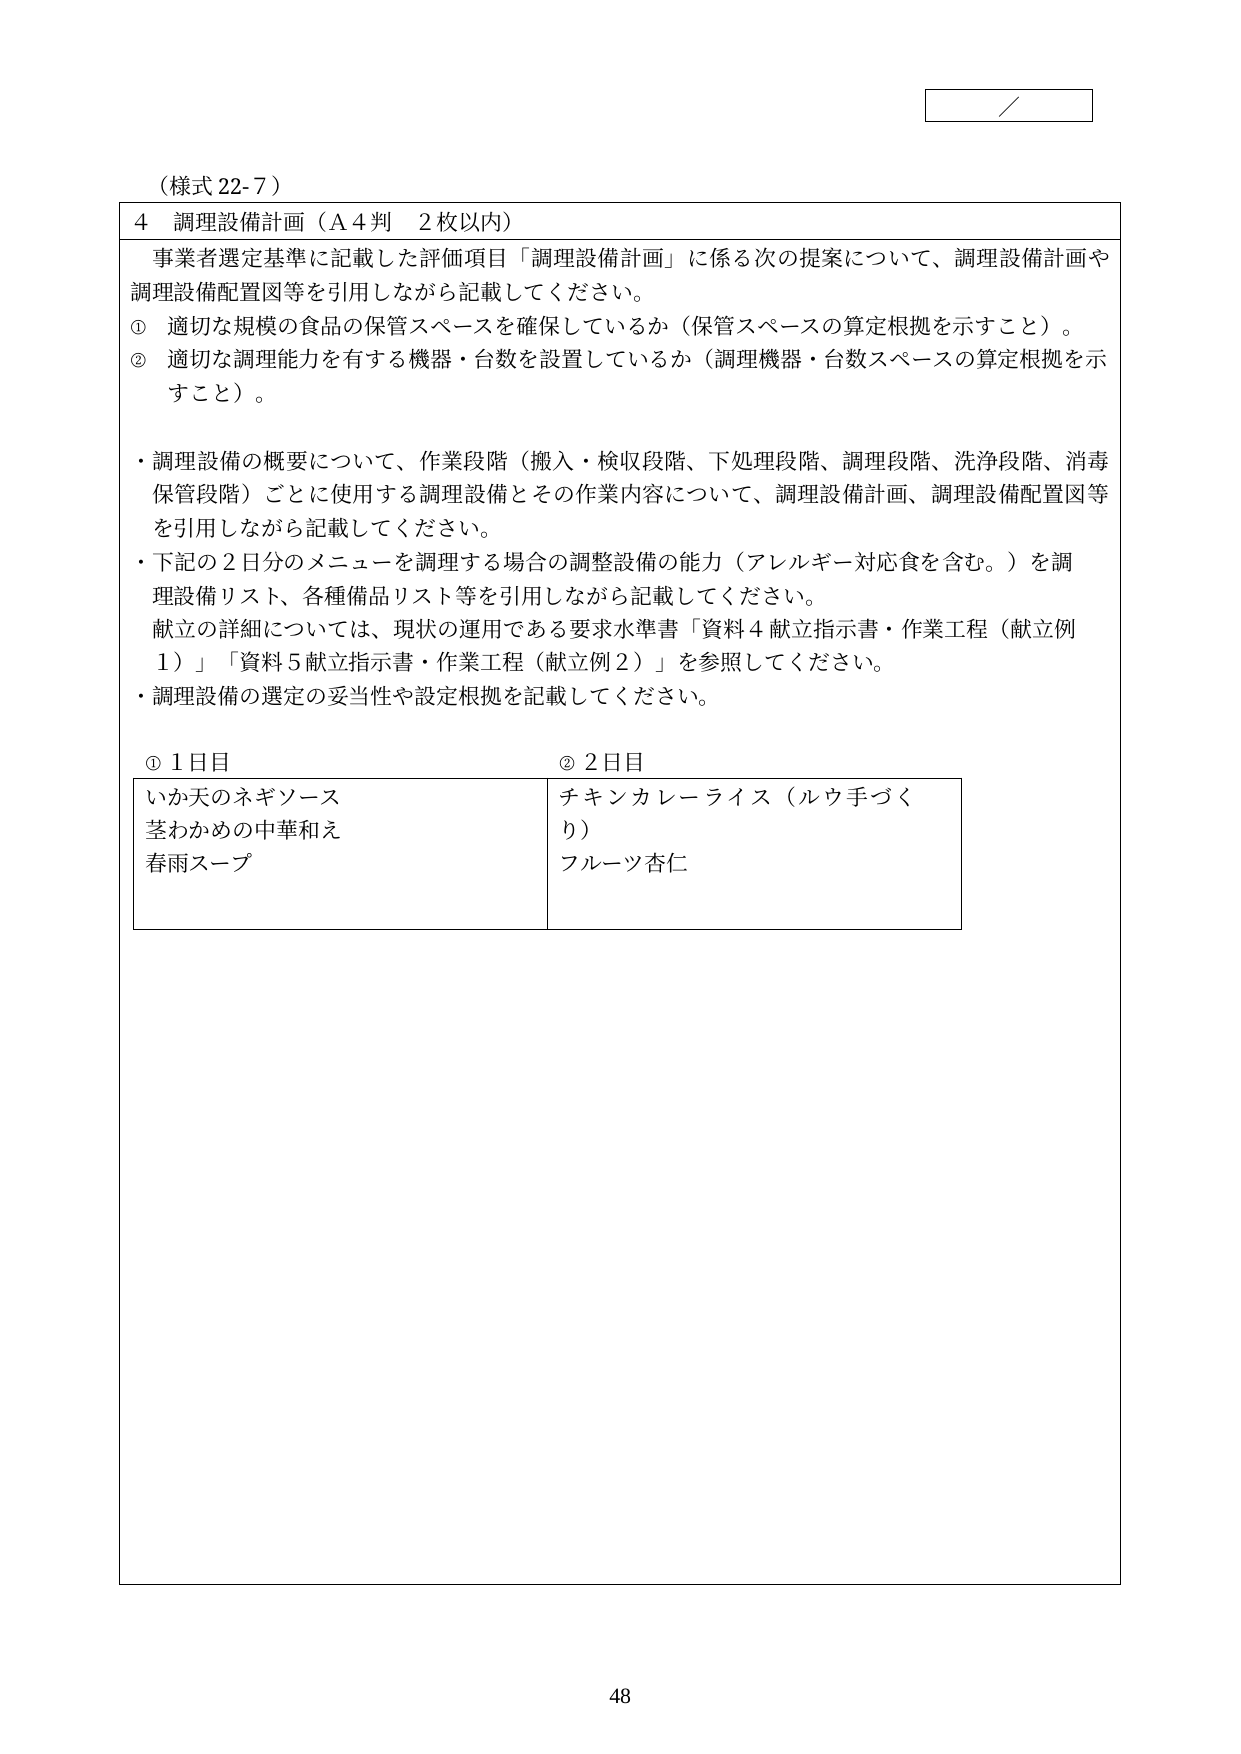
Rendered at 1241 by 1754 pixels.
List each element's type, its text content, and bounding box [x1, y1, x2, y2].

table_header ４ 調理設備計画（Ａ４判 ２枚以内） [120, 203, 1120, 239]
table_cell 事業者選定基準に記載した評価項目「調理設備計画」に係る次の提案について、調理設備計画や調理設備配置図等を引用しながら記載してください。 適切な規模の食品の保管スペースを確保しているか（保管スペースの算定根拠を示すこと）。 適切な調理能力を有する機器・台数を設置しているか（調理機器・台数スペースの算定根拠を示すこと）。 ・調理設備の概要について、作業段階（搬入・検収段階、下処理段階、調理段階、洗浄段階、消毒保管段階）ごとに使用する調理設備とその作業内容について、調理設備計画、調理設備配置図等を引用しながら記載してください。 ・下記の２日分のメニューを調理する場合の調整設備の能力（アレルギー対応食を含む。）を調理設備リスト、各種備品リスト等を引用しながら記載してください。 献立の詳細については、現状の運用である要求水準書「資料４献立指示書・作業工程（献立例１）」「資料５献立指示書・作業工程（献立例２）」を参照してください。 ・調理設備の選定の妥当性や設定根拠を記載してください。 [120, 240, 1120, 1584]
text （様式22-７） [148, 168, 1092, 202]
